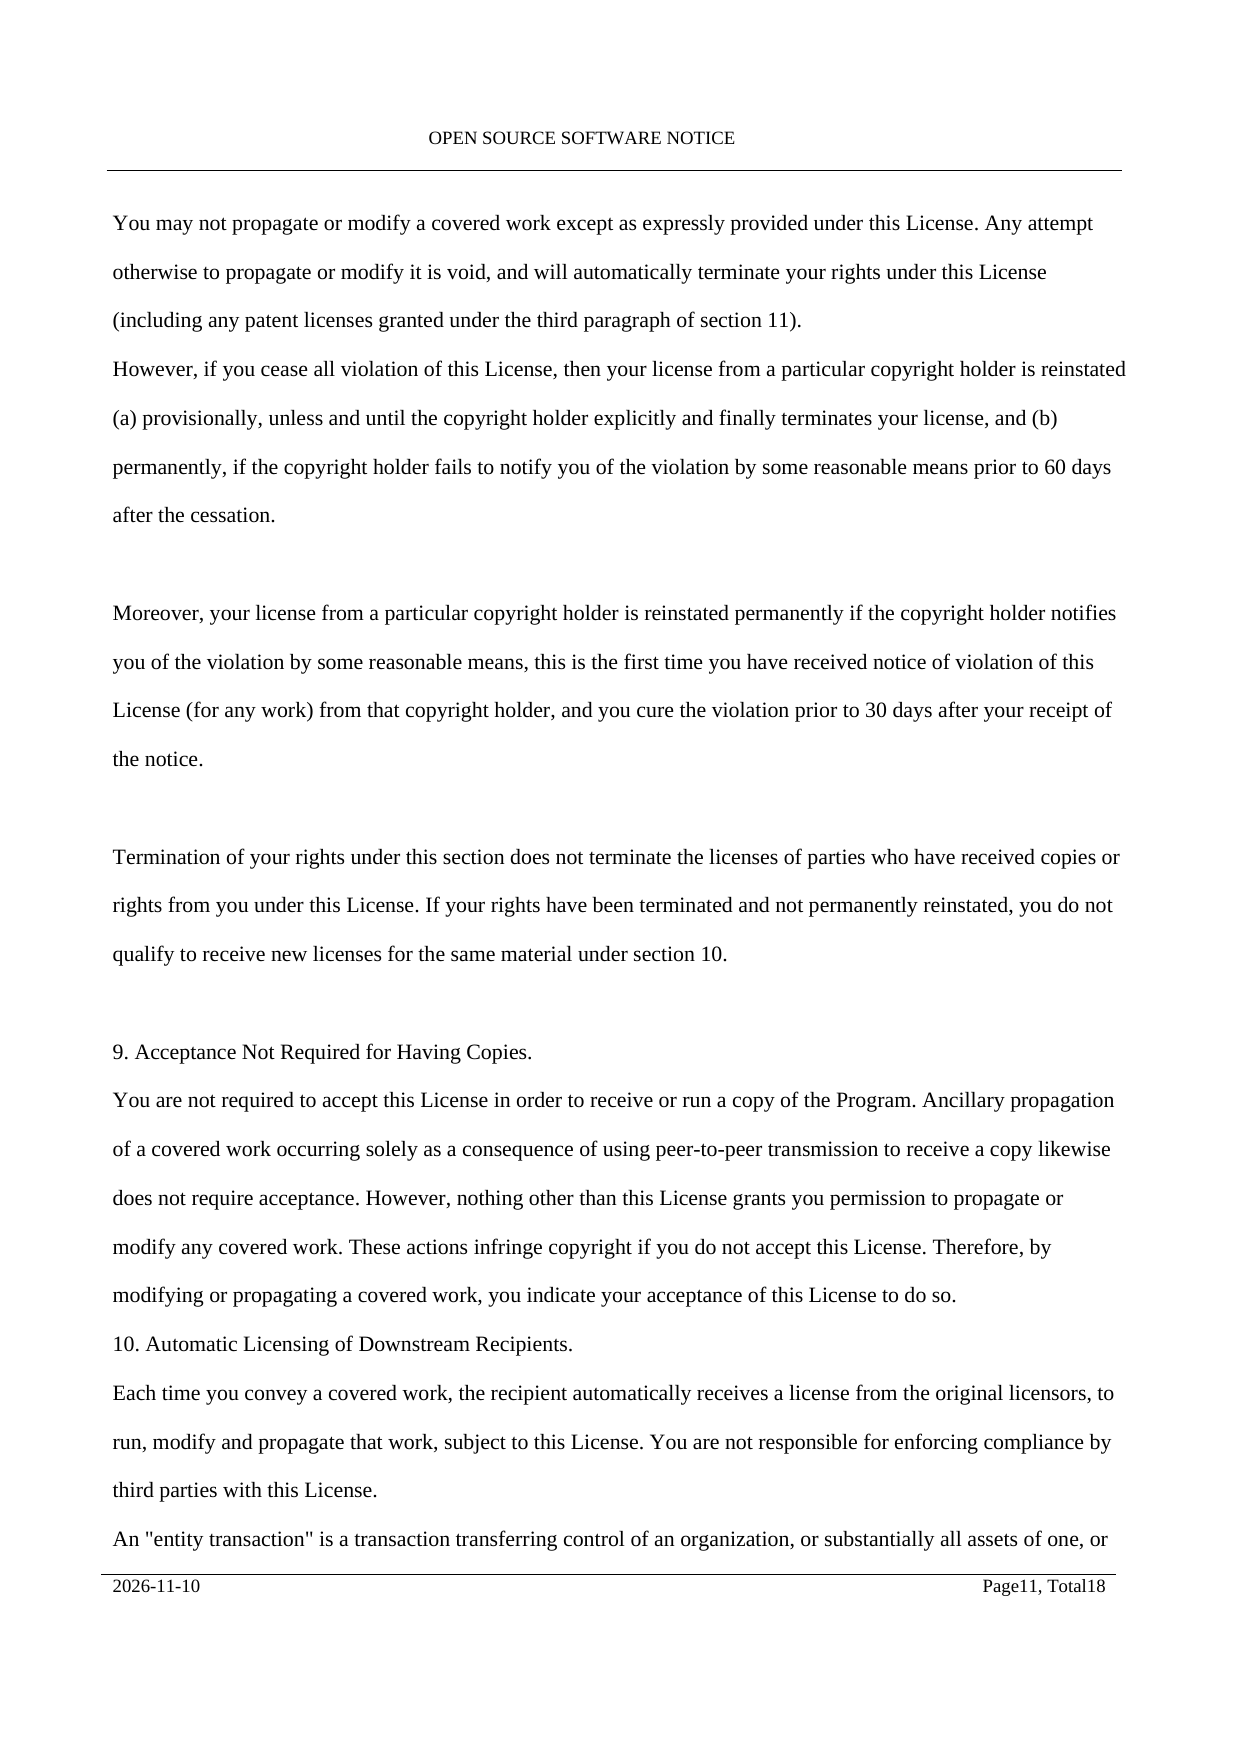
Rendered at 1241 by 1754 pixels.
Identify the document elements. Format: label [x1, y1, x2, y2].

text [112, 206, 1128, 1555]
